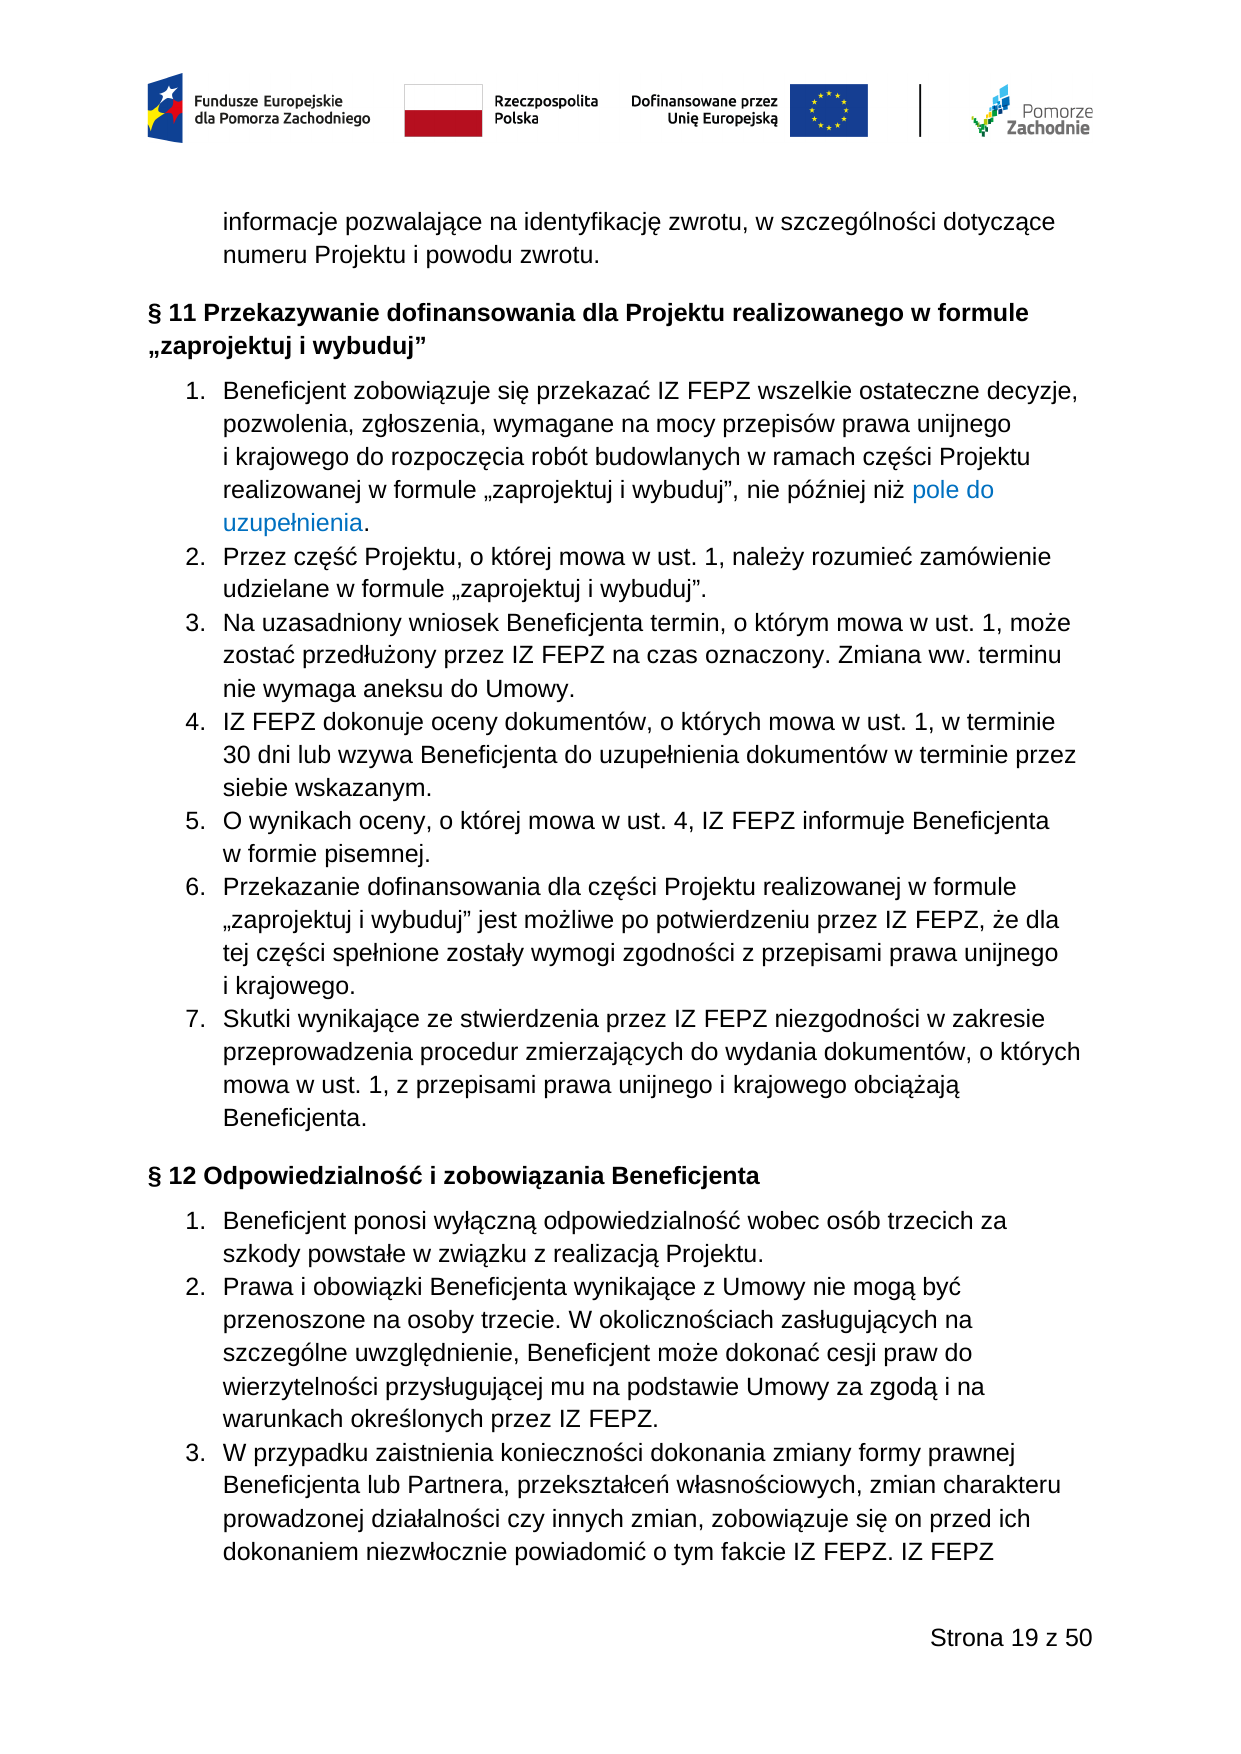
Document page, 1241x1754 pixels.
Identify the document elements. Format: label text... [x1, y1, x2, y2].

text Przez część Projektu, o której mowa w ust. 1, należy rozumieć zamówienie udzielane w formule „zaprojektuj i wybuduj”. [185, 541, 1092, 603]
text Przekazanie dofinansowania dla części Projektu realizowanej w formule „zaprojektuj i wybuduj” jest możliwe po potwierdzeniu przez IZ FEPZ, że dla tej części spełnione zostały wymogi zgodności z przepisami prawa unijnego i krajowego. [185, 872, 1092, 999]
list Beneficjent ponosi wyłączną odpowiedzialność wobec osób trzecich za szkody powstałe w związku z realizacją Projektu. [185, 1206, 1092, 1268]
subtitle § 11 Przekazywanie dofinansowania dla Projektu realizowanego w formule „zaprojektuj i wybuduj” [148, 298, 1092, 359]
text O wynikach oceny, o której mowa w ust. 4, IZ FEPZ informuje Beneficjenta w formie pisemnej. [185, 806, 1092, 867]
picture [147, 73, 1093, 143]
text Prawa i obowiązki Beneficjenta wynikające z Umowy nie mogą być przenoszone na osoby trzecie. W okolicznościach zasługujących na szczególne uwzględnienie, Beneficjent może dokonać cesji praw do wierzytelności przysługującej mu na podstawie Umowy za zgodą i na warunkach określonych przez IZ FEPZ. [185, 1272, 1092, 1433]
list Beneficjent zobowiązuje się przekazać IZ FEPZ wszelkie ostateczne decyzje, pozwolenia, zgłoszenia, wymagane na mocy przepisów prawa unijnego i krajowego do rozpoczęcia robót budowlanych w ramach części Projektu realizowanej w formule „zaprojektuj i wybuduj”, nie później niż . [185, 376, 1092, 537]
text Skutki wynikające ze stwierdzenia przez IZ FEPZ niezgodności w zakresie przeprowadzenia procedur zmierzających do wydania dokumentów, o których mowa w ust. 1, z przepisami prawa unijnego i krajowego obciążają Beneficjenta. [185, 1004, 1092, 1132]
text IZ FEPZ dokonuje oceny dokumentów, o których mowa w ust. 1, w terminie 30 dni lub wzywa Beneficjenta do uzupełnienia dokumentów w terminie przez siebie wskazanym. [185, 707, 1092, 801]
text Na uzasadniony wniosek Beneficjenta termin, o którym mowa w ust. 1, może zostać przedłużony przez IZ FEPZ na czas oznaczony. Zmiana ww. terminu nie wymaga aneksu do Umowy. [185, 607, 1092, 702]
subtitle § 12 Odpowiedzialność i zobowiązania Beneficjenta [148, 1161, 1092, 1189]
